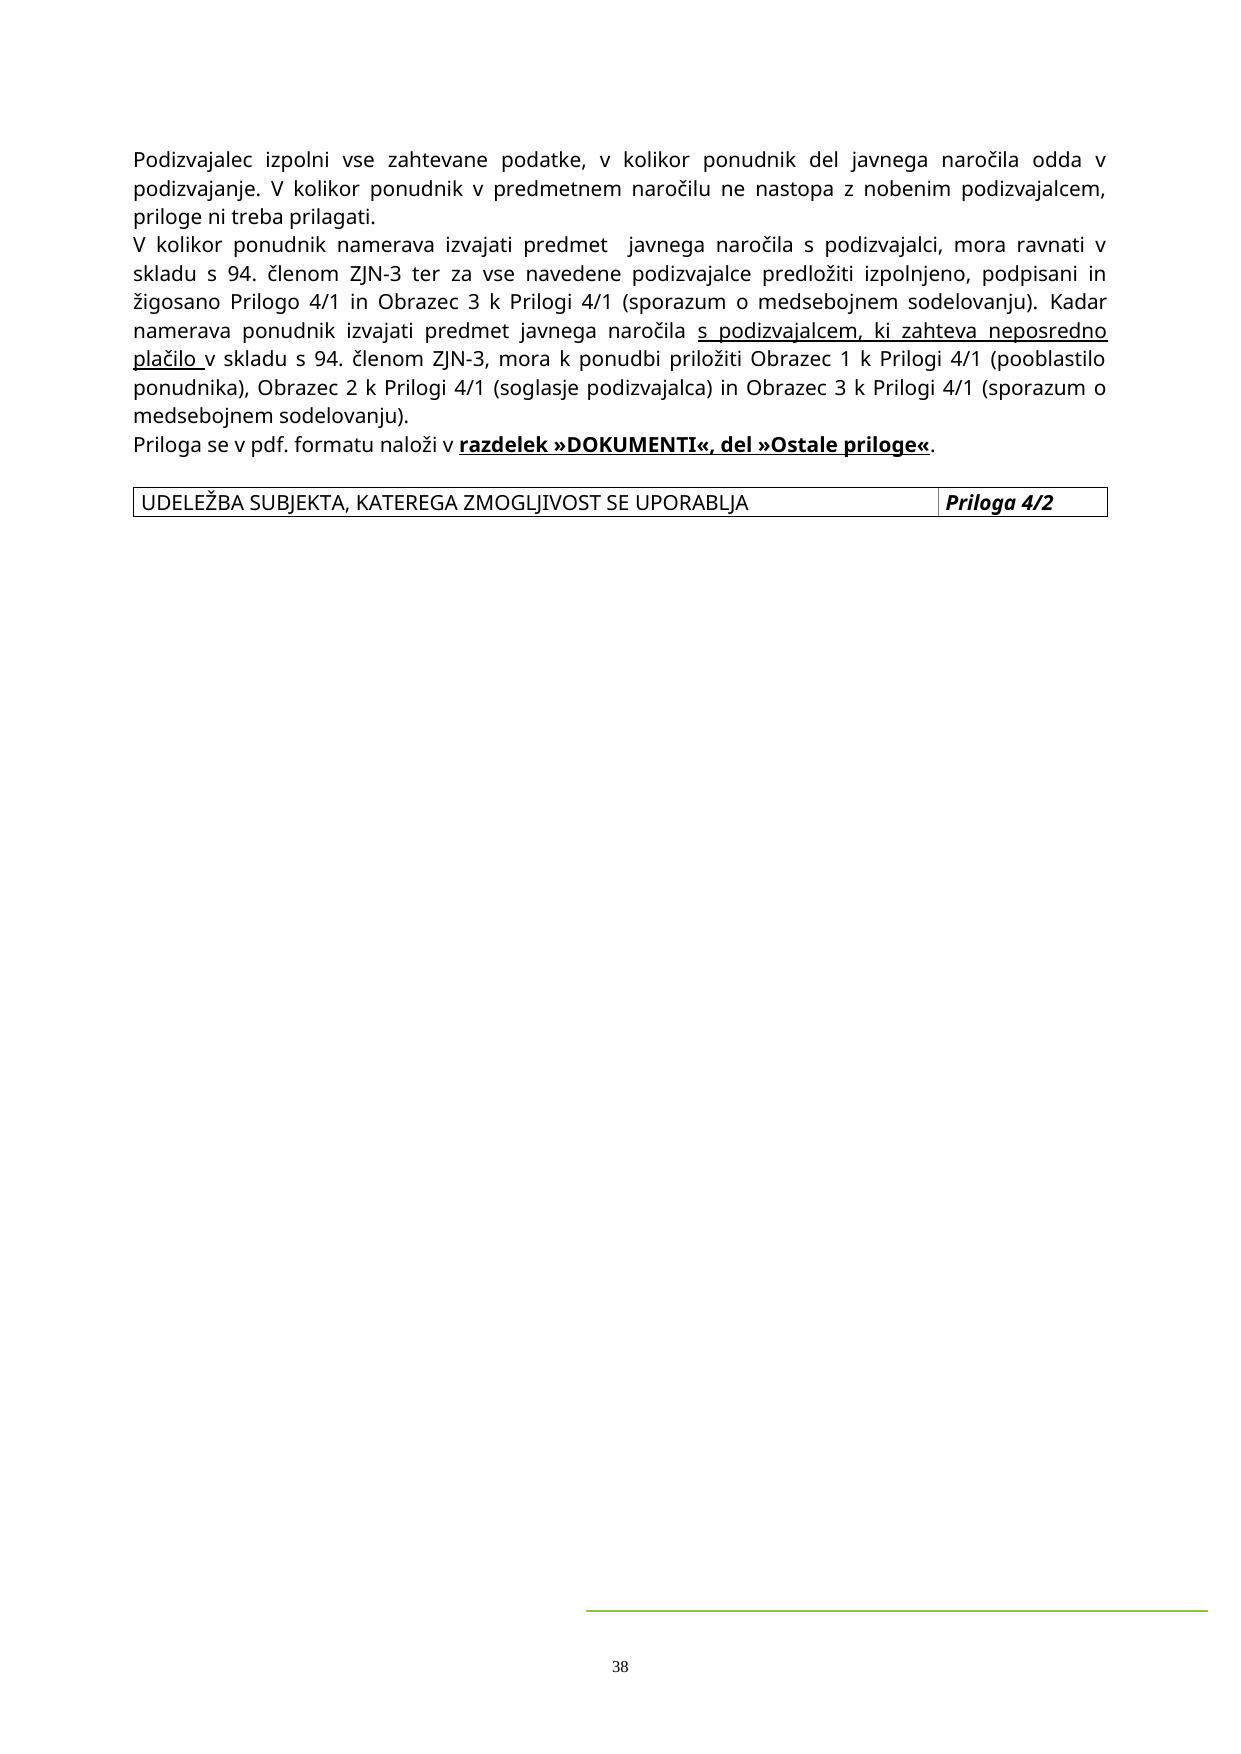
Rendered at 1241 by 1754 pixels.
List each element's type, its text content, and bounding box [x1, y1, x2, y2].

table_header UDELEŽBA SUBJEKTA, KATEREGA ZMOGLJIVOST SE UPORABLJA [134, 488, 938, 516]
text Priloga se v pdf. formatu naloži v razdelek »DOKUMENTI«, del »Ostale priloge«. [133, 430, 1107, 458]
table_header Priloga 4/2 [939, 488, 1107, 516]
text V kolikor ponudnik namerava izvajati predmet javnega naročila s podizvajalci, mora ravnati v skladu s 94. členom ZJN-3 ter za vse navedene podizvajalce predložiti izpolnjeno, podpisani in žigosano Prilogo 4/1 in Obrazec 3 k Prilogi 4/1 (sporazum o medsebojnem sodelovanju). Kadar namerava ponudnik izvajati predmet javnega naročila s podizvajalcem, ki zahteva neposredno plačilo v skladu s 94. členom ZJN-3, mora k ponudbi priložiti Obrazec 1 k Prilogi 4/1 (pooblastilo ponudnika), Obrazec 2 k Prilogi 4/1 (soglasje podizvajalca) in Obrazec 3 k Prilogi 4/1 (sporazum o medsebojnem sodelovanju). [133, 231, 1107, 430]
text Podizvajalec izpolni vse zahtevane podatke, v kolikor ponudnik del javnega naročila odda v podizvajanje. V kolikor ponudnik v predmetnem naročilu ne nastopa z nobenim podizvajalcem, priloge ni treba prilagati. [133, 145, 1107, 231]
